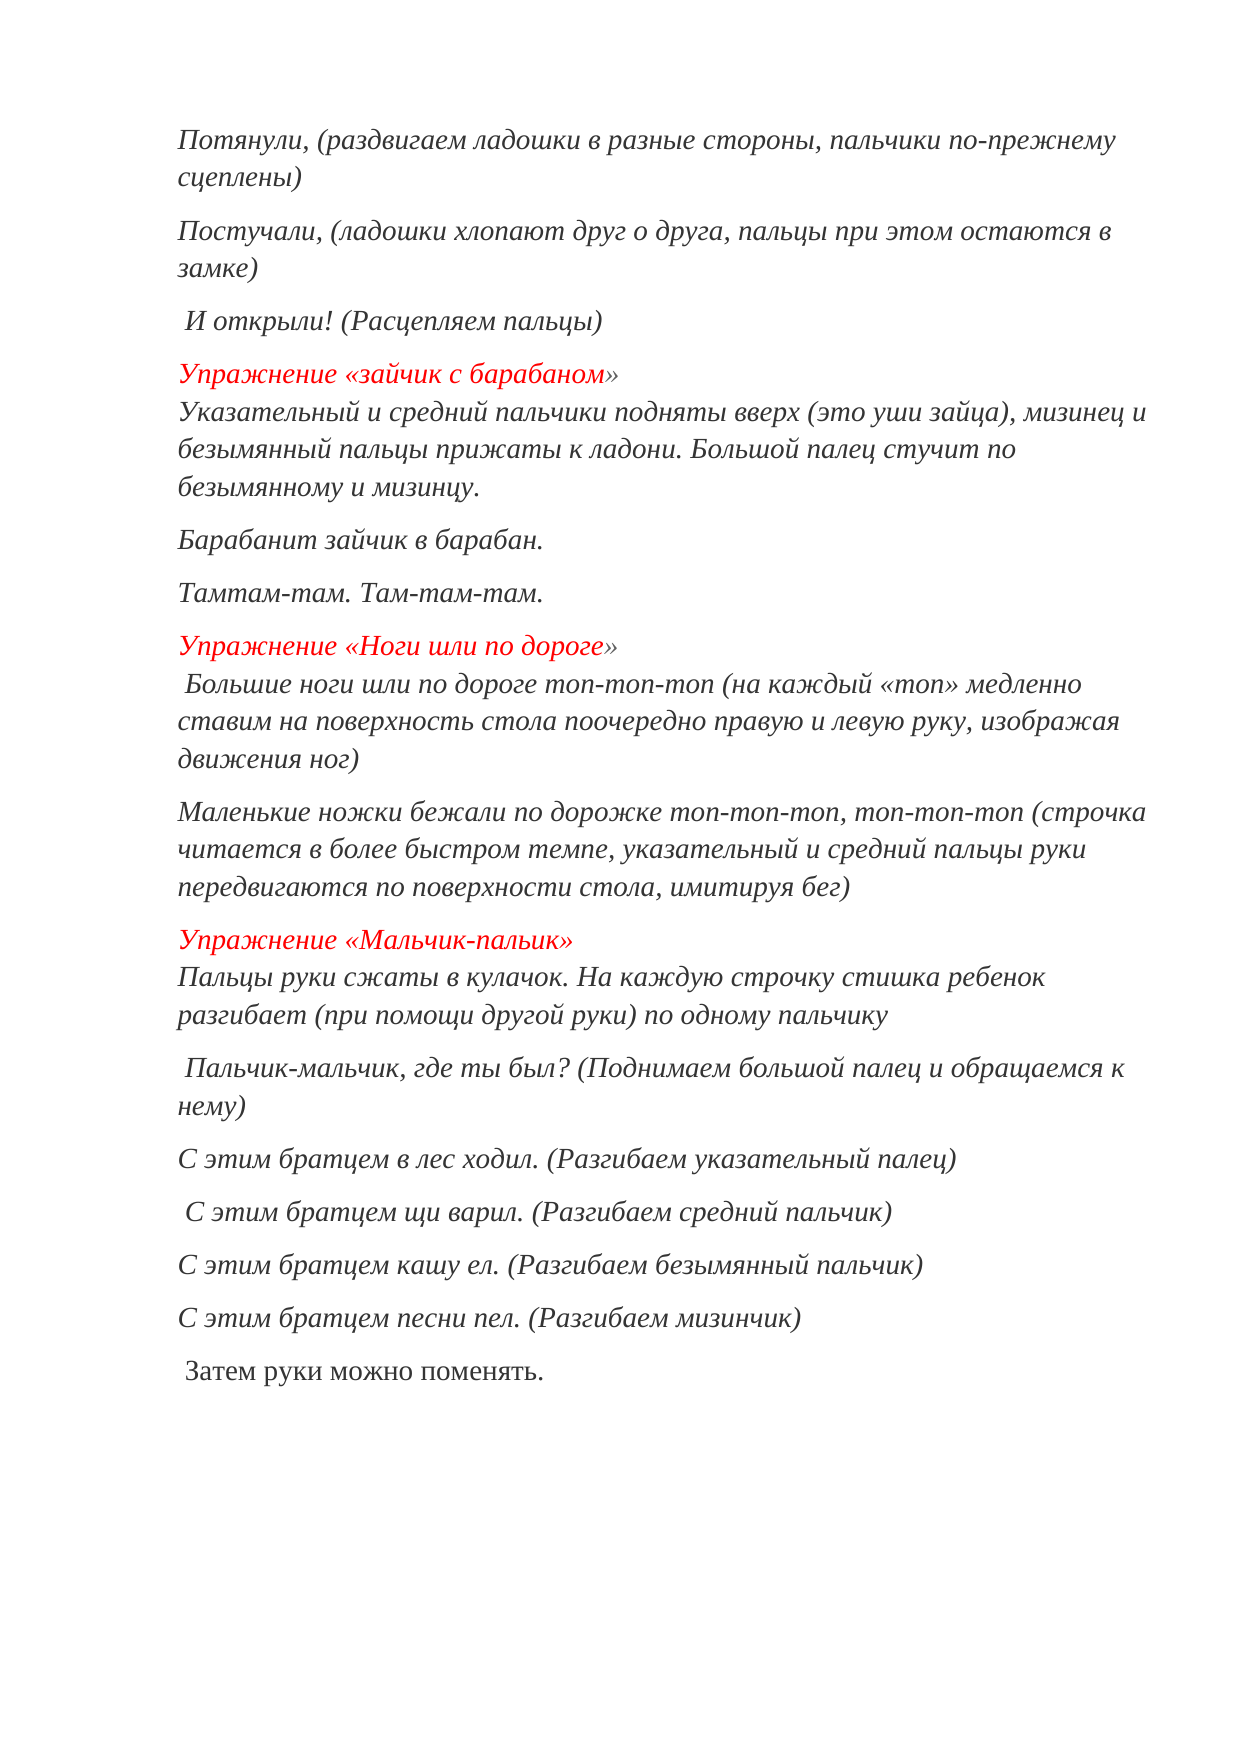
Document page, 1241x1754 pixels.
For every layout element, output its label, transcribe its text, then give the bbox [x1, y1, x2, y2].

text С этим братцем в лес ходил. (Разгибаем указательный палец) [177, 1137, 1152, 1174]
text И открыли! (Расцепляем пальцы) [177, 299, 1152, 337]
text С этим братцем щи варил. (Разгибаем средний пальчик) [177, 1190, 1152, 1227]
text Большие ноги шли по дороге топ-топ-топ (на каждый «топ» медленно ставим на поверхность стола поочередно правую и левую руку, изображая движения ног) [177, 662, 1152, 774]
text Пальцы руки сжаты в кулачок. На каждую строчку стишка ребенок разгибает (при помощи другой руки) по одному пальчику [177, 956, 1152, 1031]
text Маленькие ножки бежали по дорожке топ-топ-топ, топ-топ-топ (строчка читается в более быстром темпе, указательный и средний пальцы руки передвигаются по поверхности стола, имитируя бег) [177, 790, 1152, 902]
text Тамтам-там. Там-там-там. [177, 571, 1152, 609]
text Потянули, (раздвигаем ладошки в разные стороны, пальчики по-прежнему сцеплены) [177, 118, 1152, 193]
text Упражнение «зайчик с барабаном» [177, 352, 1152, 390]
text Указательный и средний пальчики подняты вверх (это уши зайца), мизинец и безымянный пальцы прижаты к ладони. Большой палец стучит по безымянному и мизинцу. [177, 390, 1152, 502]
text Упражнение «Мальчик-пальик» [177, 918, 1152, 956]
text С этим братцем песни пел. (Разгибаем мизинчик) [177, 1296, 1152, 1334]
text Барабанит зайчик в барабан. [177, 518, 1152, 556]
text С этим братцем кашу ел. (Разгибаем безымянный пальчик) [177, 1243, 1152, 1281]
text Затем руки можно поменять. [177, 1349, 1152, 1387]
text Пальчик-мальчик, где ты был? (Поднимаем большой палец и обращаемся к нему) [177, 1046, 1152, 1121]
text Постучали, (ладошки хлопают друг о друга, пальцы при этом остаются в замке) [177, 209, 1152, 284]
text Упражнение «Ноги шли по дороге» [177, 624, 1152, 662]
